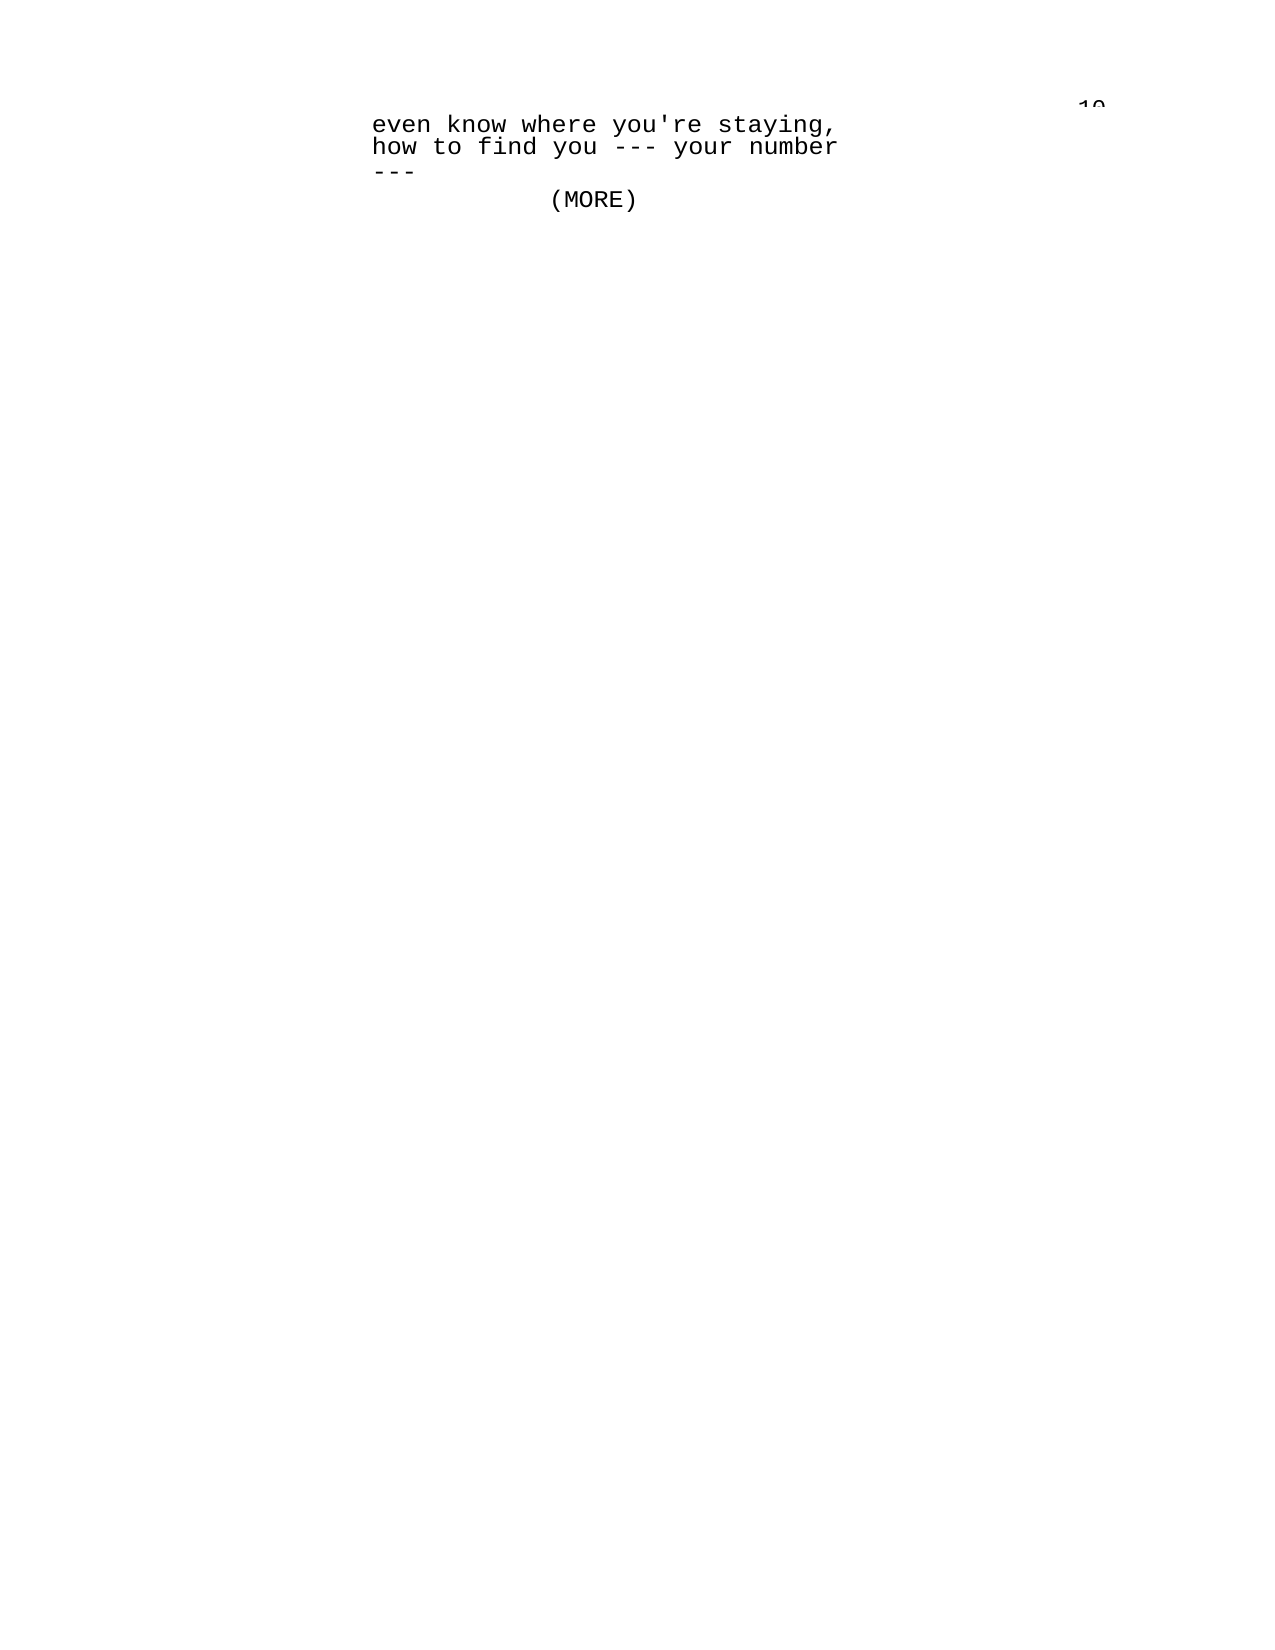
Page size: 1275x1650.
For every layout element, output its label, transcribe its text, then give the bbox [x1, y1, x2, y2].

subtitle (MORE) [549, 187, 1187, 212]
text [372, 112, 893, 187]
